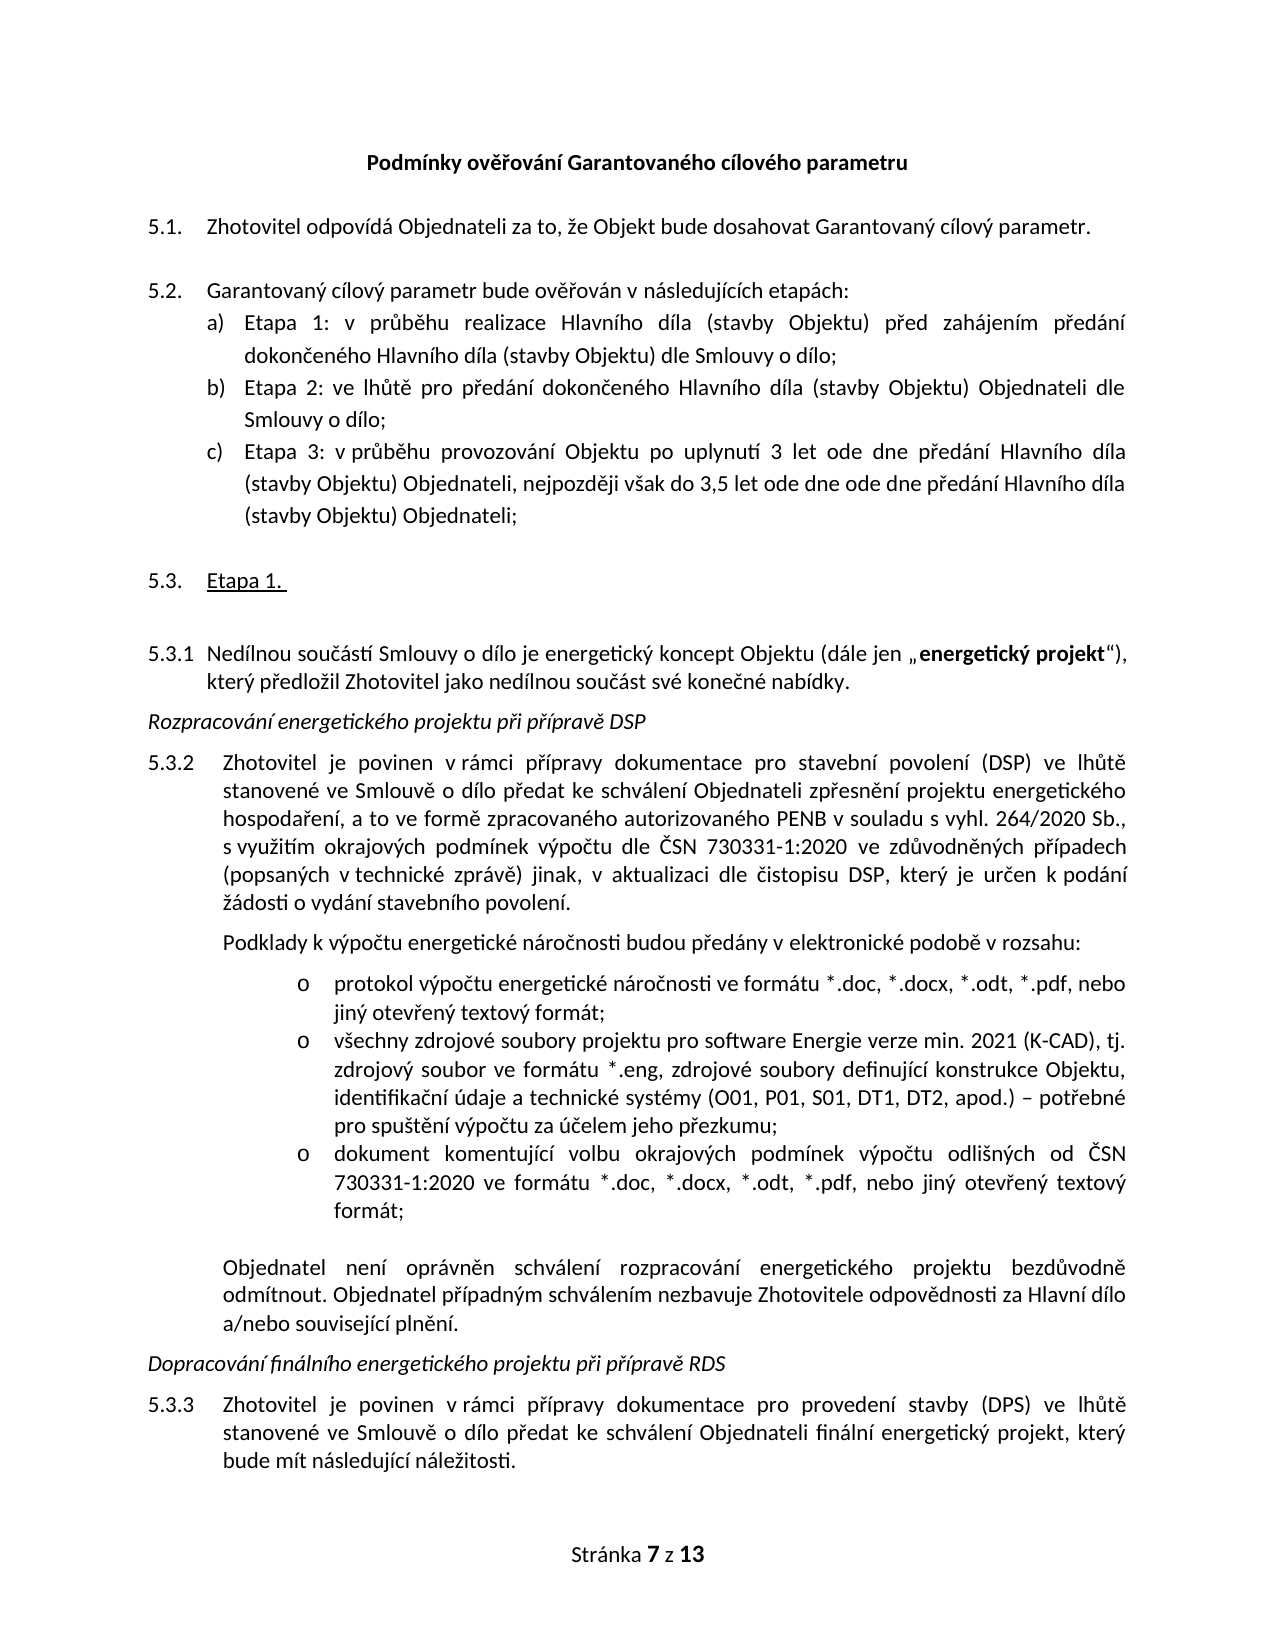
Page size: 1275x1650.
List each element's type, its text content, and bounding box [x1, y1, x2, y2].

text Dopracování finálního energetického projektu při přípravě RDS [148, 1349, 1127, 1377]
list Zhotovitel je povinen v rámci přípravy dokumentace pro provedení stavby (DPS) ve lhůtě stanovené ve Smlouvě o dílo předat ke schválení Objednateli finální energetický projekt, který bude mít následující náležitosti. [148, 1390, 1127, 1474]
list dokument komentující volbu okrajových podmínek výpočtu odlišných od ČSN 730331-1:2020 ve formátu *.doc, *.docx, *.odt, *.pdf, nebo jiný otevřený textový formát; [296, 1139, 1127, 1224]
list Etapa 1. [148, 566, 1127, 594]
list protokol výpočtu energetické náročnosti ve formátu *.doc, *.docx, *.odt, *.pdf, nebo jiný otevřený textový formát; [296, 969, 1127, 1026]
list Garantovaný cílový parametr bude ověřován v následujících etapách: [148, 276, 1127, 304]
text Podklady k výpočtu energetické náročnosti budou předány v elektronické podobě v rozsahu: [148, 928, 1127, 956]
list Objednatel není oprávněn schválení rozpracování energetického projektu bezdůvodně odmítnout. Objednatel případným schválením nezbavuje Zhotovitele odpovědnosti za Hlavní dílo a/nebo související plnění. [223, 1253, 1127, 1337]
list Etapa 1: v průběhu realizace Hlavního díla (stavby Objektu) před zahájením předání dokončeného Hlavního díla (stavby Objektu) dle Smlouvy o dílo; [207, 308, 1127, 369]
text Podmínky ověřování Garantovaného cílového parametru [148, 148, 1127, 176]
list Zhotovitel odpovídá Objednateli za to, že Objekt bude dosahovat Garantovaný cílový parametr. [148, 212, 1127, 240]
list Zhotovitel je povinen v rámci přípravy dokumentace pro stavební povolení (DSP) ve lhůtě stanovené ve Smlouvě o dílo předat ke schválení Objednateli zpřesnění projektu energetického hospodaření, a to ve formě zpracovaného autorizovaného PENB v souladu s vyhl. 264/2020 Sb., s využitím okrajových podmínek výpočtu dle ČSN 730331-1:2020 ve zdůvodněných případech (popsaných v technické zprávě) jinak, v aktualizaci dle čistopisu DSP, který je určen k podání žádosti o vydání stavebního povolení. [148, 748, 1127, 916]
text Rozpracování energetického projektu při přípravě DSP [148, 707, 1127, 735]
list všechny zdrojové soubory projektu pro software Energie verze min. 2021 (K-CAD), tj. zdrojový soubor ve formátu *.eng, zdrojové soubory definující konstrukce Objektu, identifikační údaje a technické systémy (O01, P01, S01, DT1, DT2, apod.) – potřebné pro spuštění výpočtu za účelem jeho přezkumu; [296, 1026, 1127, 1139]
list Etapa 3: v průběhu provozování Objektu po uplynutí 3 let ode dne předání Hlavního díla (stavby Objektu) Objednateli, nejpozději však do 3,5 let ode dne ode dne předání Hlavního díla (stavby Objektu) Objednateli; [207, 437, 1127, 530]
list Etapa 2: ve lhůtě pro předání dokončeného Hlavního díla (stavby Objektu) Objednateli dle Smlouvy o dílo; [207, 373, 1127, 433]
text 5.3.1 Nedílnou součástí Smlouvy o dílo je energetický koncept Objektu (dále jen „energetický projekt“), který předložil Zhotovitel jako nedílnou součást své konečné nabídky. [148, 639, 1127, 695]
